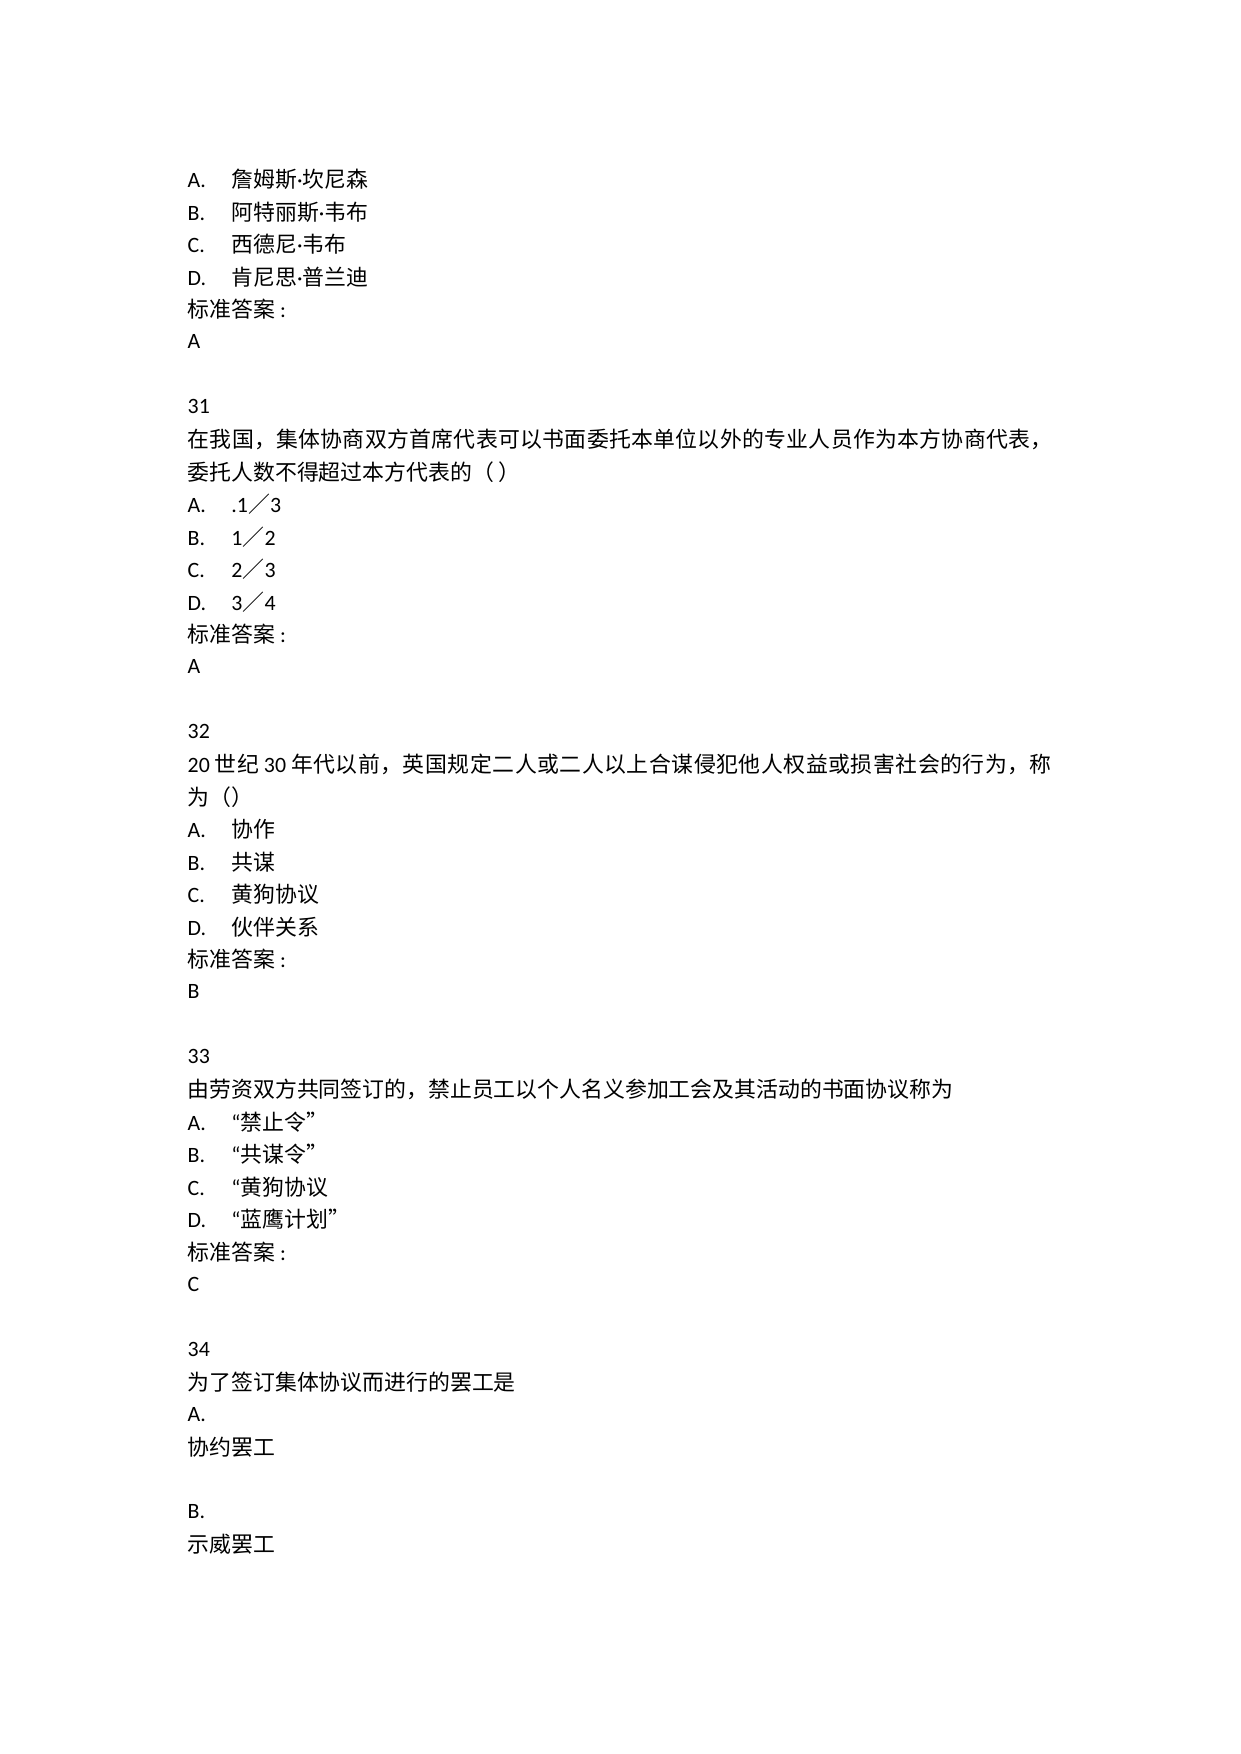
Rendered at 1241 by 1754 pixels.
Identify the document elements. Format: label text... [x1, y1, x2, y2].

text 协约罢工 [187, 1429, 1053, 1462]
text A. .1／3 [187, 487, 1053, 519]
text 在我国，集体协商双方首席代表可以书面委托本单位以外的专业人员作为本方协商代表，委托人数不得超过本方代表的（ ） [187, 422, 1053, 487]
text D. 肯尼思·普兰迪 [187, 259, 1053, 292]
text D. 3／4 [187, 584, 1053, 617]
text 标准答案 : [187, 942, 1053, 974]
text A. [187, 1397, 1053, 1429]
text 标准答案 : [187, 617, 1053, 649]
text 标准答案 : [187, 1234, 1053, 1267]
text C. “黄狗协议 [187, 1169, 1053, 1202]
text B. 1／2 [187, 519, 1053, 552]
text 33 [187, 1039, 1053, 1072]
text 20世纪30年代以前，英国规定二人或二人以上合谋侵犯他人权益或损害社会的行为，称为（） [187, 747, 1053, 812]
text 32 [187, 714, 1053, 747]
text C [187, 1267, 1053, 1299]
text C. 2／3 [187, 552, 1053, 584]
text D. “蓝鹰计划” [187, 1202, 1053, 1234]
text D. 伙伴关系 [187, 909, 1053, 942]
text B. “共谋令” [187, 1137, 1053, 1169]
text A. “禁止令” [187, 1104, 1053, 1137]
text A. 协作 [187, 812, 1053, 844]
text C. 黄狗协议 [187, 877, 1053, 909]
text 示威罢工 [187, 1527, 1053, 1559]
text B. [187, 1494, 1053, 1527]
text 标准答案 : [187, 292, 1053, 324]
text 由劳资双方共同签订的，禁止员工以个人名义参加工会及其活动的书面协议称为 [187, 1072, 1053, 1104]
text 为了签订集体协议而进行的罢工是 [187, 1364, 1053, 1397]
text C. 西德尼·韦布 [187, 227, 1053, 259]
text A [187, 649, 1053, 682]
text 34 [187, 1332, 1053, 1364]
text 31 [187, 389, 1053, 422]
text B. 共谋 [187, 844, 1053, 877]
text B. 阿特丽斯·韦布 [187, 194, 1053, 227]
text A [187, 324, 1053, 357]
text B [187, 974, 1053, 1007]
text A. 詹姆斯·坎尼森 [187, 162, 1053, 194]
